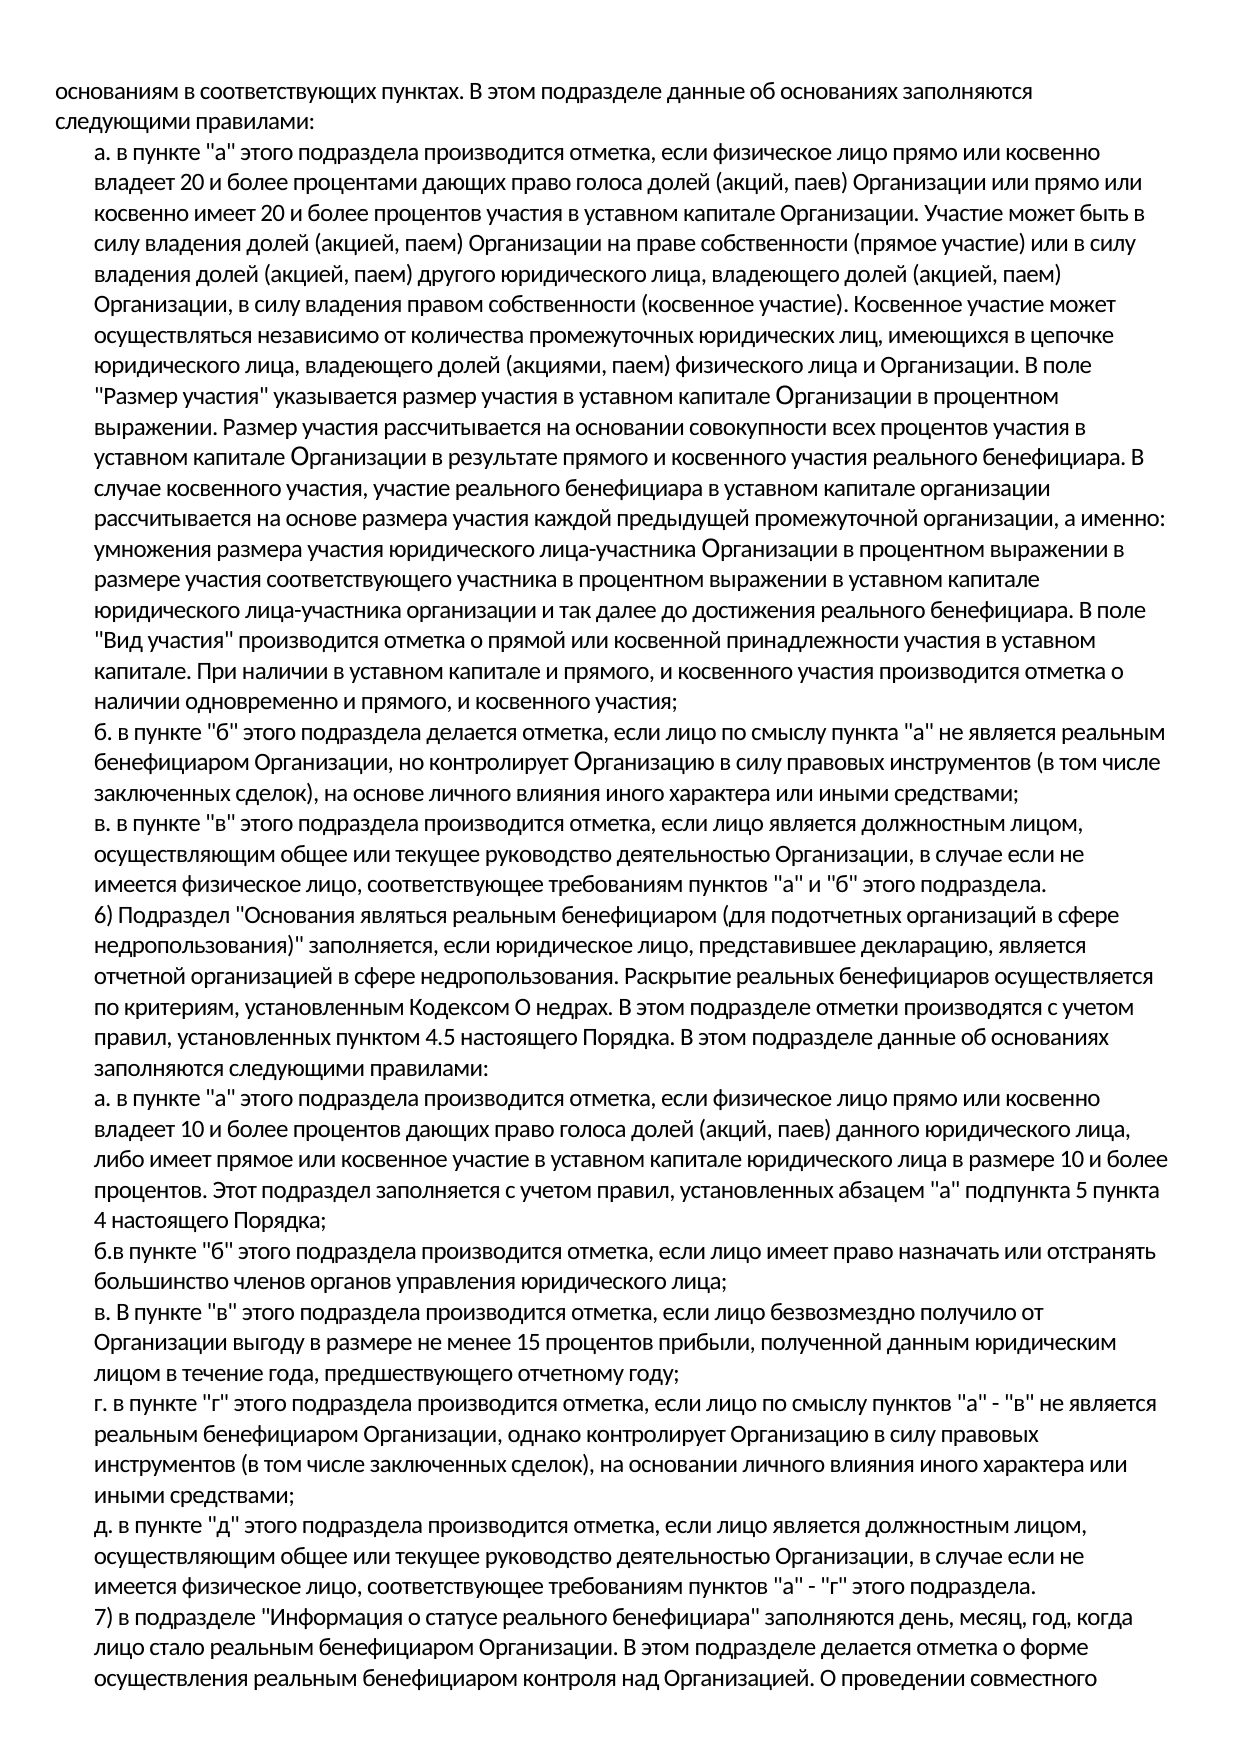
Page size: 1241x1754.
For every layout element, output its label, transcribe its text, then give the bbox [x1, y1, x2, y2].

text г. в пункте "г" этого подраздела производится отметка, если лицо по смыслу пунктов "а" - "в" не является реальным бенефициаром Организации, однако контролирует Организацию в силу правовых инструментов (в том числе заключенных сделок), на основании личного влияния иного характера или иными средствами; [94, 1387, 1171, 1509]
text д. в пункте "д" этого подраздела производится отметка, если лицо является должностным лицом, осуществляющим общее или текущее руководство деятельностью Организации, в случае если не имеется физическое лицо, соответствующее требованиям пунктов "а" - "г" этого подраздела. [94, 1509, 1171, 1601]
text в. В пункте "в" этого подраздела производится отметка, если лицо безвозмездно получило от Организации выгоду в размере не менее 15 процентов прибыли, полученной данным юридическим лицом в течение года, предшествующего отчетному году; [94, 1296, 1171, 1387]
text б.в пункте "б" этого подраздела производится отметка, если лицо имеет право назначать или отстранять большинство членов органов управления юридического лица; [94, 1235, 1171, 1296]
text а. в пункте "а" этого подраздела производится отметка, если физическое лицо прямо или косвенно владеет 10 и более процентов дающих право голоса долей (акций, паев) данного юридического лица, либо имеет прямое или косвенное участие в уставном капитале юридического лица в размере 10 и более процентов. Этот подраздел заполняется с учетом правил, установленных абзацем "а" подпункта 5 пункта 4 настоящего Порядка; [94, 1082, 1171, 1235]
text б. в пункте "б" этого подраздела делается отметка, если лицо по смыслу пункта "а" не является реальным бенефициаром Организации, но контролирует Օрганизацию в силу правовых инструментов (в том числе заключенных сделок), на основе личного влияния иного характера или иными средствами; [94, 716, 1171, 807]
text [55, 75, 1171, 136]
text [94, 1601, 1171, 1693]
text а. в пункте "а" этого подраздела производится отметка, если физическое лицо прямо или косвенно владеет 20 и более процентами дающих право голоса долей (акций, паев) Организации или прямо или косвенно имеет 20 и более процентов участия в уставном капитале Организации. Участие может быть в силу владения долей (акцией, паем) Организации на праве собственности (прямое участие) или в силу владения долей (акцией, паем) другого юридического лица, владеющего долей (акцией, паем) Организации, в силу владения правом собственности (косвенное участие). Косвенное участие может осуществляться независимо от количества промежуточных юридических лиц, имеющихся в цепочке юридического лица, владеющего долей (акциями, паем) физического лица и Организации. В поле "Размер участия" указывается размер участия в уставном капитале Օрганизации в процентном выражении. Размер участия рассчитывается на основании совокупности всех процентов участия в уставном капитале Օрганизации в результате прямого и косвенного участия реального бенефициара. В случае косвенного участия, участие реального бенефициара в уставном капитале организации рассчитывается на основе размера участия каждой предыдущей промежуточной организации, а именно: умножения размера участия юридического лица-участника Օрганизации в процентном выражении в размере участия соответствующего участника в процентном выражении в уставном капитале юридического лица-участника организации и так далее до достижения реального бенефициара. В поле "Вид участия" производится отметка о прямой или косвенной принадлежности участия в уставном капитале. При наличии в уставном капитале и прямого, и косвенного участия производится отметка о наличии одновременно и прямого, и косвенного участия; [94, 136, 1171, 716]
text в. в пункте "в" этого подраздела производится отметка, если лицо является должностным лицом, осуществляющим общее или текущее руководство деятельностью Организации, в случае если не имеется физическое лицо, соответствующее требованиям пунктов "а" и "б" этого подраздела. [94, 807, 1171, 899]
text 6) Подраздел "Основания являться реальным бенефициаром (для подотчетных организаций в сфере недропользования)" заполняется, если юридическое лицо, представившее декларацию, является отчетной организацией в сфере недропользования. Раскрытие реальных бенефициаров осуществляется по критериям, установленным Кодексом О недрах. В этом подразделе отметки производятся с учетом правил, установленных пунктом 4.5 настоящего Порядка. В этом подразделе данные об основаниях заполняются следующими правилами: [94, 899, 1171, 1082]
